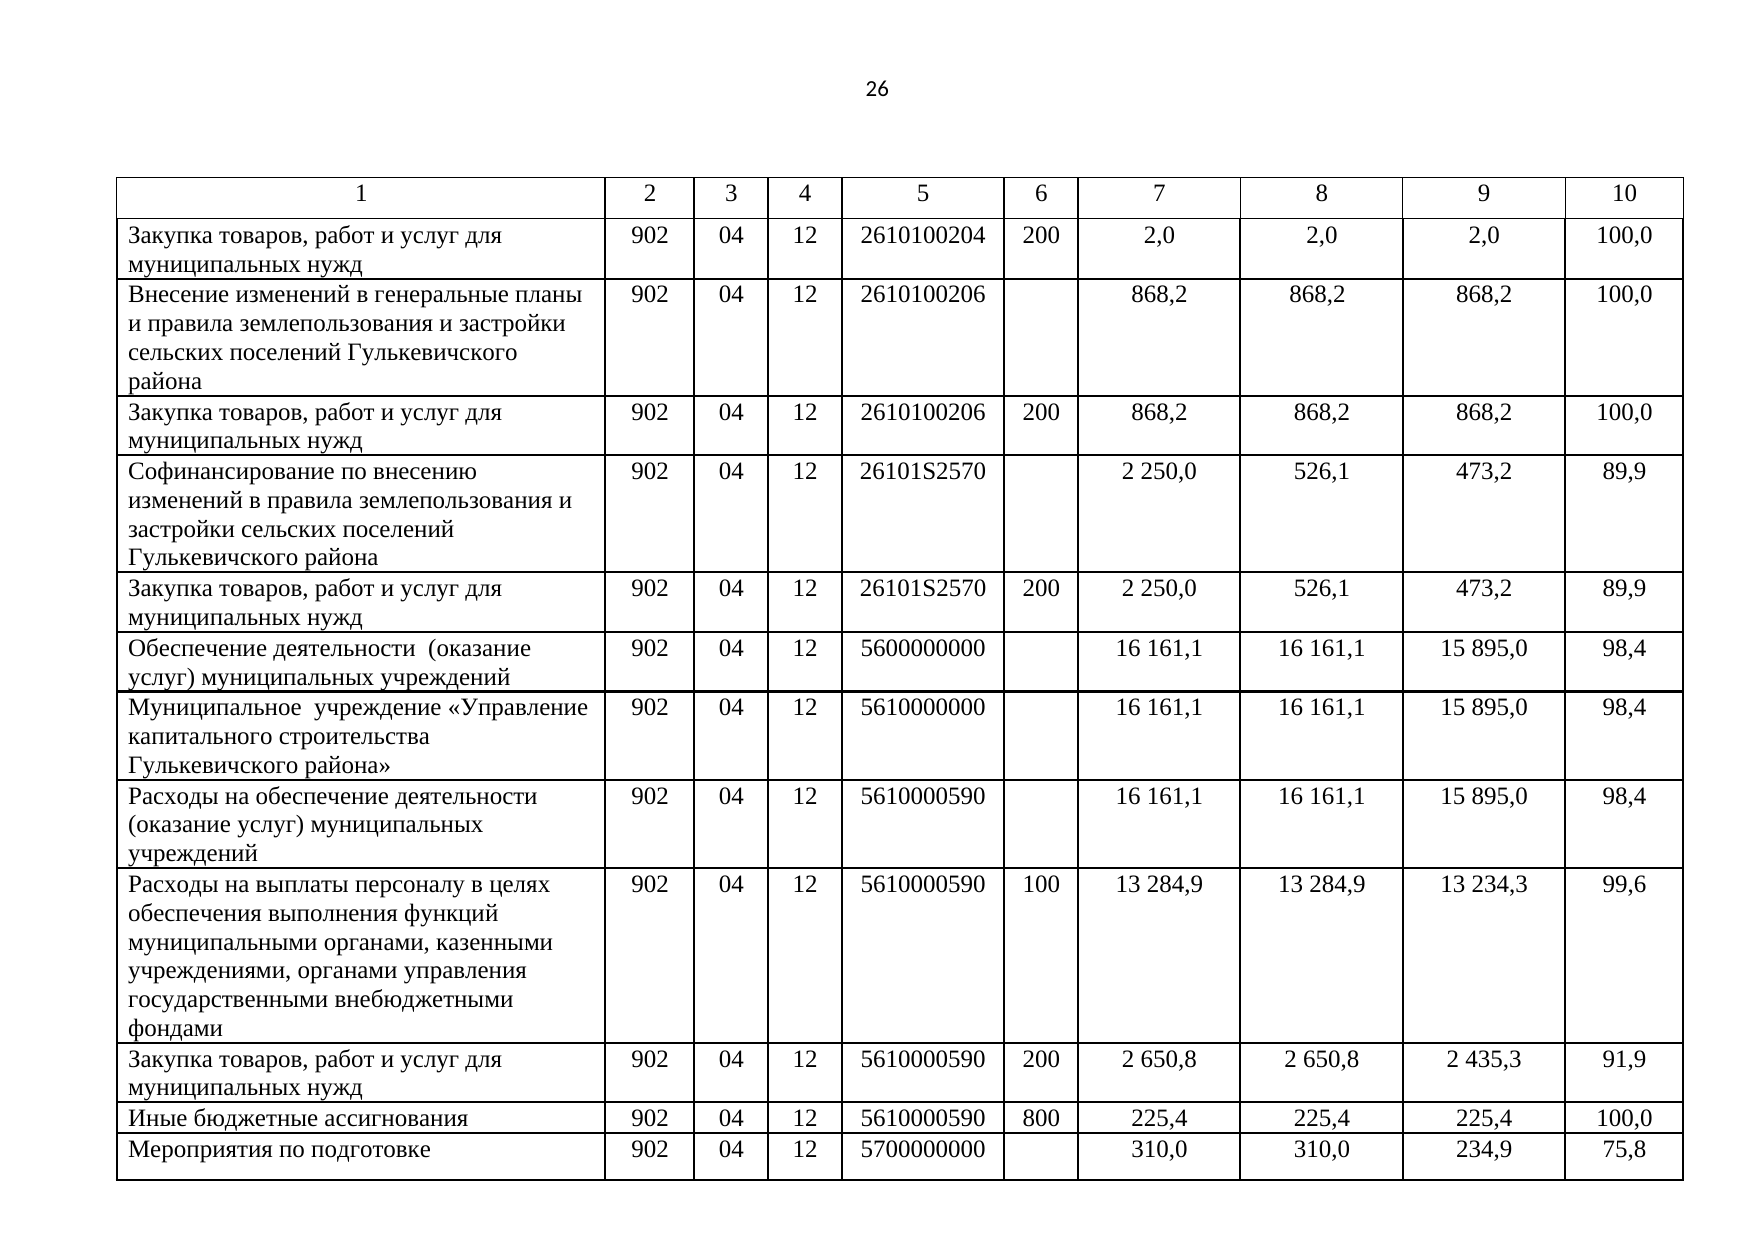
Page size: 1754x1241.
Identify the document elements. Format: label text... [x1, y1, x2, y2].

table_cell 2 250,0 [1079, 456, 1239, 571]
table_cell 16 161,1 [1241, 633, 1402, 690]
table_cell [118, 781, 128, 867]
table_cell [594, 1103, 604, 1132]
table_cell 902 [606, 456, 693, 571]
table_cell 16 161,1 [1241, 693, 1402, 779]
table_cell 12 [769, 573, 841, 631]
table_header 8 [1241, 178, 1402, 218]
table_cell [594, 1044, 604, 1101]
table_cell 868,2 [1404, 280, 1564, 394]
table_cell 13 234,3 [1404, 869, 1564, 1042]
table_header 10 [1566, 178, 1683, 218]
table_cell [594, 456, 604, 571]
table_cell 13 284,9 [1079, 869, 1239, 1042]
table_cell 16 161,1 [1079, 693, 1239, 779]
table_cell 2,0 [1079, 219, 1239, 277]
table_cell 200 [1005, 397, 1077, 454]
table_cell 75,8 [1566, 1134, 1682, 1178]
table_cell 100,0 [1566, 219, 1682, 277]
table_cell 473,2 [1404, 573, 1564, 631]
table_cell 04 [695, 456, 767, 571]
table_cell [1005, 633, 1077, 690]
table_cell 902 [606, 693, 693, 779]
table_cell 16 161,1 [1079, 633, 1239, 690]
table_cell 15 895,0 [1404, 693, 1564, 779]
table_cell 100 [1005, 869, 1077, 1042]
table_cell 5600000000 [843, 633, 1003, 690]
table_header 9 [1403, 178, 1565, 218]
table_cell 99,6 [1566, 869, 1682, 1042]
table_cell [1005, 781, 1077, 867]
table_cell 89,9 [1566, 573, 1682, 631]
table_cell 98,4 [1566, 693, 1682, 779]
table_header 4 [769, 178, 841, 218]
table_cell 868,2 [1079, 397, 1239, 454]
table_cell 902 [606, 397, 693, 454]
table_header 1 [117, 178, 604, 218]
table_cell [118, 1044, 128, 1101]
table_cell 04 [695, 219, 767, 277]
table_cell 04 [695, 1134, 767, 1178]
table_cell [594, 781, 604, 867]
table_cell 526,1 [1241, 456, 1402, 571]
table_cell 04 [695, 397, 767, 454]
table_cell 526,1 [1241, 573, 1402, 631]
table_cell 12 [769, 869, 841, 1042]
table_cell 04 [695, 869, 767, 1042]
table_cell 12 [769, 693, 841, 779]
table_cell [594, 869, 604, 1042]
table_cell 04 [695, 633, 767, 690]
table_cell 100,0 [1566, 397, 1682, 454]
table_header 2 [606, 178, 693, 218]
table_cell 868,2 [1404, 397, 1564, 454]
table_cell 15 895,0 [1404, 781, 1564, 867]
table_cell [1005, 1134, 1077, 1178]
table_cell 234,9 [1404, 1134, 1564, 1178]
table_header 3 [695, 178, 767, 218]
table_cell 902 [606, 633, 693, 690]
table_cell 04 [695, 1044, 767, 1101]
table_cell 04 [695, 573, 767, 631]
table_cell 902 [606, 1134, 693, 1178]
table_cell 5610000000 [843, 693, 1003, 779]
table_cell 902 [606, 1044, 693, 1101]
table_cell 310,0 [1079, 1134, 1239, 1178]
table_cell 12 [769, 219, 841, 277]
table_header 5 [843, 178, 1003, 218]
table_cell 310,0 [1241, 1134, 1402, 1178]
table_cell 04 [695, 280, 767, 394]
table_cell 200 [1005, 573, 1077, 631]
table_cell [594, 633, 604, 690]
table_cell 89,9 [1566, 456, 1682, 571]
table_cell 16 161,1 [1241, 781, 1402, 867]
table_cell 5610000590 [843, 781, 1003, 867]
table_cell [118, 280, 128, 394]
table_cell 2610100206 [843, 280, 1003, 394]
table_cell 5610000590 [843, 869, 1003, 1042]
table_cell 12 [769, 280, 841, 394]
table_cell 91,9 [1566, 1044, 1682, 1101]
table_cell 902 [606, 573, 693, 631]
table_cell 12 [769, 1134, 841, 1178]
table_header 6 [1005, 178, 1077, 218]
table_cell 473,2 [1404, 456, 1564, 571]
table_cell 200 [1005, 1044, 1077, 1101]
table_cell 2 650,8 [1241, 1044, 1402, 1101]
table_cell 2610100206 [843, 397, 1003, 454]
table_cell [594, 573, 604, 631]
table_cell Закупка товаров, работ и услуг для муниципальных нужд [118, 219, 604, 277]
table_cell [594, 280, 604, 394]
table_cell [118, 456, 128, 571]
table_cell 902 [606, 781, 693, 867]
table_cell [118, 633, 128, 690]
table_cell 2,0 [1404, 219, 1564, 277]
table_cell 2 435,3 [1404, 1044, 1564, 1101]
table_cell 04 [695, 693, 767, 779]
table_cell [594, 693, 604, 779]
table_cell 26101S2570 [843, 573, 1003, 631]
table_cell 902 [606, 869, 693, 1042]
table_cell 26101S2570 [843, 456, 1003, 571]
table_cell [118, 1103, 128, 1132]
table_cell 16 161,1 [1079, 781, 1239, 867]
table_cell [1005, 456, 1077, 571]
table_cell [1005, 693, 1077, 779]
table_cell 2610100204 [843, 219, 1003, 277]
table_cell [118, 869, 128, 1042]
table_cell 5610000590 [843, 1044, 1003, 1101]
table_cell 98,4 [1566, 781, 1682, 867]
table_cell 15 895,0 [1404, 633, 1564, 690]
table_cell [118, 1134, 604, 1178]
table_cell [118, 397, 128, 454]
table_cell [1005, 280, 1077, 394]
table_header 7 [1079, 178, 1240, 218]
table_cell 868,2 [1241, 280, 1402, 394]
table_cell 5700000000 [843, 1134, 1003, 1178]
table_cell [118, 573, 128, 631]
table_cell 2 650,8 [1079, 1044, 1239, 1101]
table_cell 12 [769, 456, 841, 571]
table_cell 12 [769, 397, 841, 454]
table_cell 13 284,9 [1241, 869, 1402, 1042]
table_cell 12 [769, 781, 841, 867]
table_cell 200 [1005, 219, 1077, 277]
table_cell 98,4 [1566, 633, 1682, 690]
table_cell 868,2 [1079, 280, 1239, 394]
table_cell 100,0 [1566, 280, 1682, 394]
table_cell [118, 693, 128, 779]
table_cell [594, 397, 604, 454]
table_cell 902 [606, 219, 693, 277]
table_cell 902 [606, 280, 693, 394]
table_cell 12 [769, 1044, 841, 1101]
table_cell 2 250,0 [1079, 573, 1239, 631]
table_cell 868,2 [1241, 397, 1402, 454]
table_cell 04 [695, 781, 767, 867]
table_cell 12 [769, 633, 841, 690]
table_cell 2,0 [1241, 219, 1402, 277]
